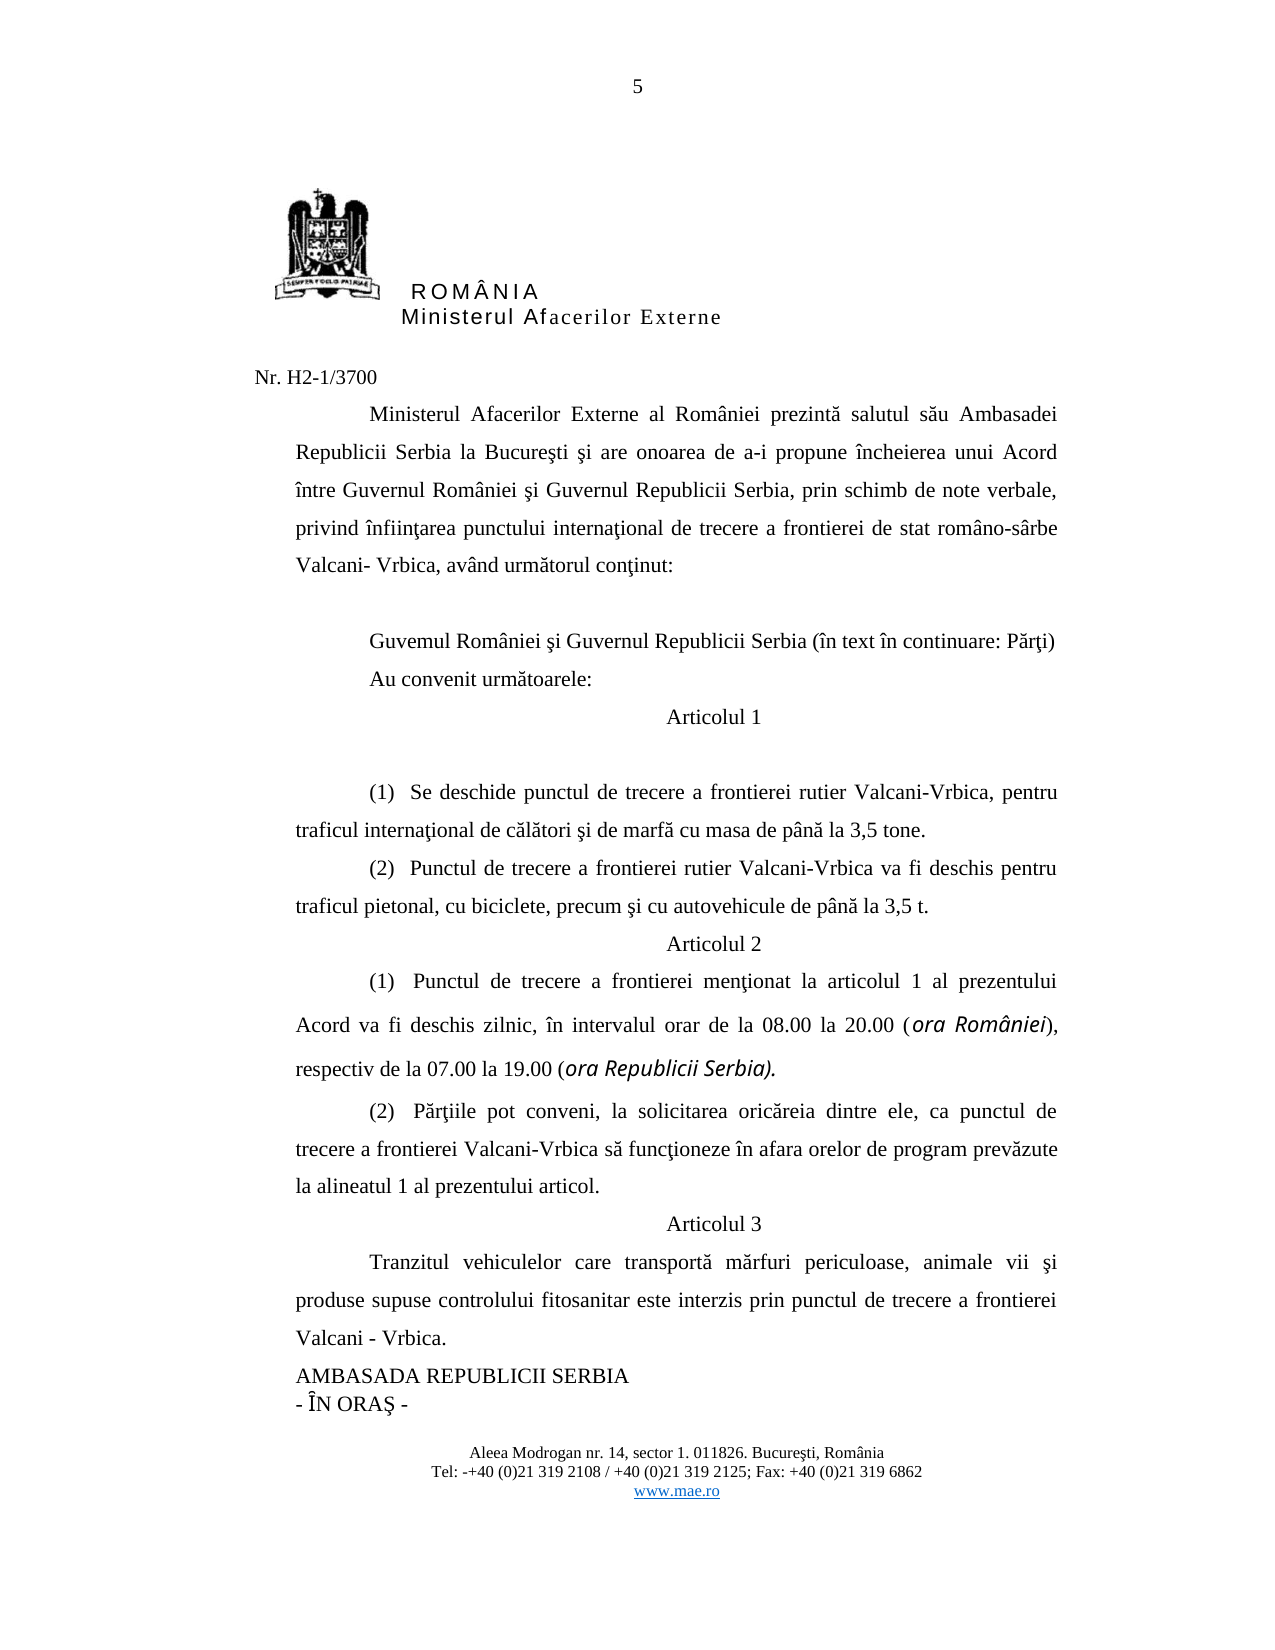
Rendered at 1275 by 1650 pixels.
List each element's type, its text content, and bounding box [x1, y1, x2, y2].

picture [275, 188, 380, 300]
text Tranzitul vehiculelor care transportă mărfuri periculoase, animale vii şi produse supuse controlului fitosanitar este interzis prin punctul de trecere a frontierei Valcani - Vrbica. [295, 1249, 1058, 1350]
text Ministerul Afacerilor Externe al României prezintă salutul său Ambasadei Republicii Serbia la Bucureşti şi are onoarea de a-i propune încheierea unui Acord între Guvernul României şi Guvernul Republicii Serbia, prin schimb de note verbale, privind înfiinţarea punctului internaţional de trecere a frontierei de stat româno-sârbe Valcani- Vrbica, având următorul conţinut: [295, 401, 1058, 578]
text - ȊN ORAŞ - [177, 1388, 1058, 1418]
text Articolul 2 [295, 931, 1058, 956]
text Nr. H2-1/3700 [181, 365, 1058, 389]
subtitle Ministerul Afacerilor Externe [181, 304, 1058, 329]
subtitle ROMÂNIA [181, 188, 1058, 304]
text Aleea Modrogan nr. 14, sector 1. 011826. Bucureşti, România [295, 1443, 1058, 1462]
list Punctul de trecere a frontierei rutier Valcani-Vrbica va fi deschis pentru traficul pietonal, cu biciclete, precum şi cu autovehicule de până la 3,5 t. [295, 855, 1058, 918]
text Guvemul României şi Guvernul Republicii Serbia (în text în continuare: Părţi) [295, 628, 1058, 653]
text www.mae.ro [295, 1481, 1058, 1500]
text Articolul 3 [369, 1211, 1058, 1237]
list Părţiile pot conveni, la solicitarea oricăreia dintre ele, ca punctul de trecere a frontierei Valcani-Vrbica să funcţioneze în afara orelor de program prevăzute la alineatul 1 al prezentului articol. [295, 1098, 1058, 1199]
text Tel: -+40 (0)21 319 2108 / +40 (0)21 319 2125; Fax: +40 (0)21 319 6862 [295, 1462, 1058, 1481]
text AMBASADA REPUBLICII SERBIA [177, 1363, 1058, 1388]
text Articolul 1 [295, 704, 1058, 729]
text Au convenit următoarele: [295, 666, 1058, 691]
list Se deschide punctul de trecere a frontierei rutier Valcani-Vrbica, pentru traficul internaţional de călători şi de marfă cu masa de până la 3,5 tone. [295, 779, 1058, 842]
list Punctul de trecere a frontierei menţionat la articolul 1 al prezentului Acord va fi deschis zilnic, în intervalul orar de la 08.00 la 20.00 (ora României), respectiv de la 07.00 la 19.00 (ora Republicii Serbia). [295, 968, 1058, 1083]
